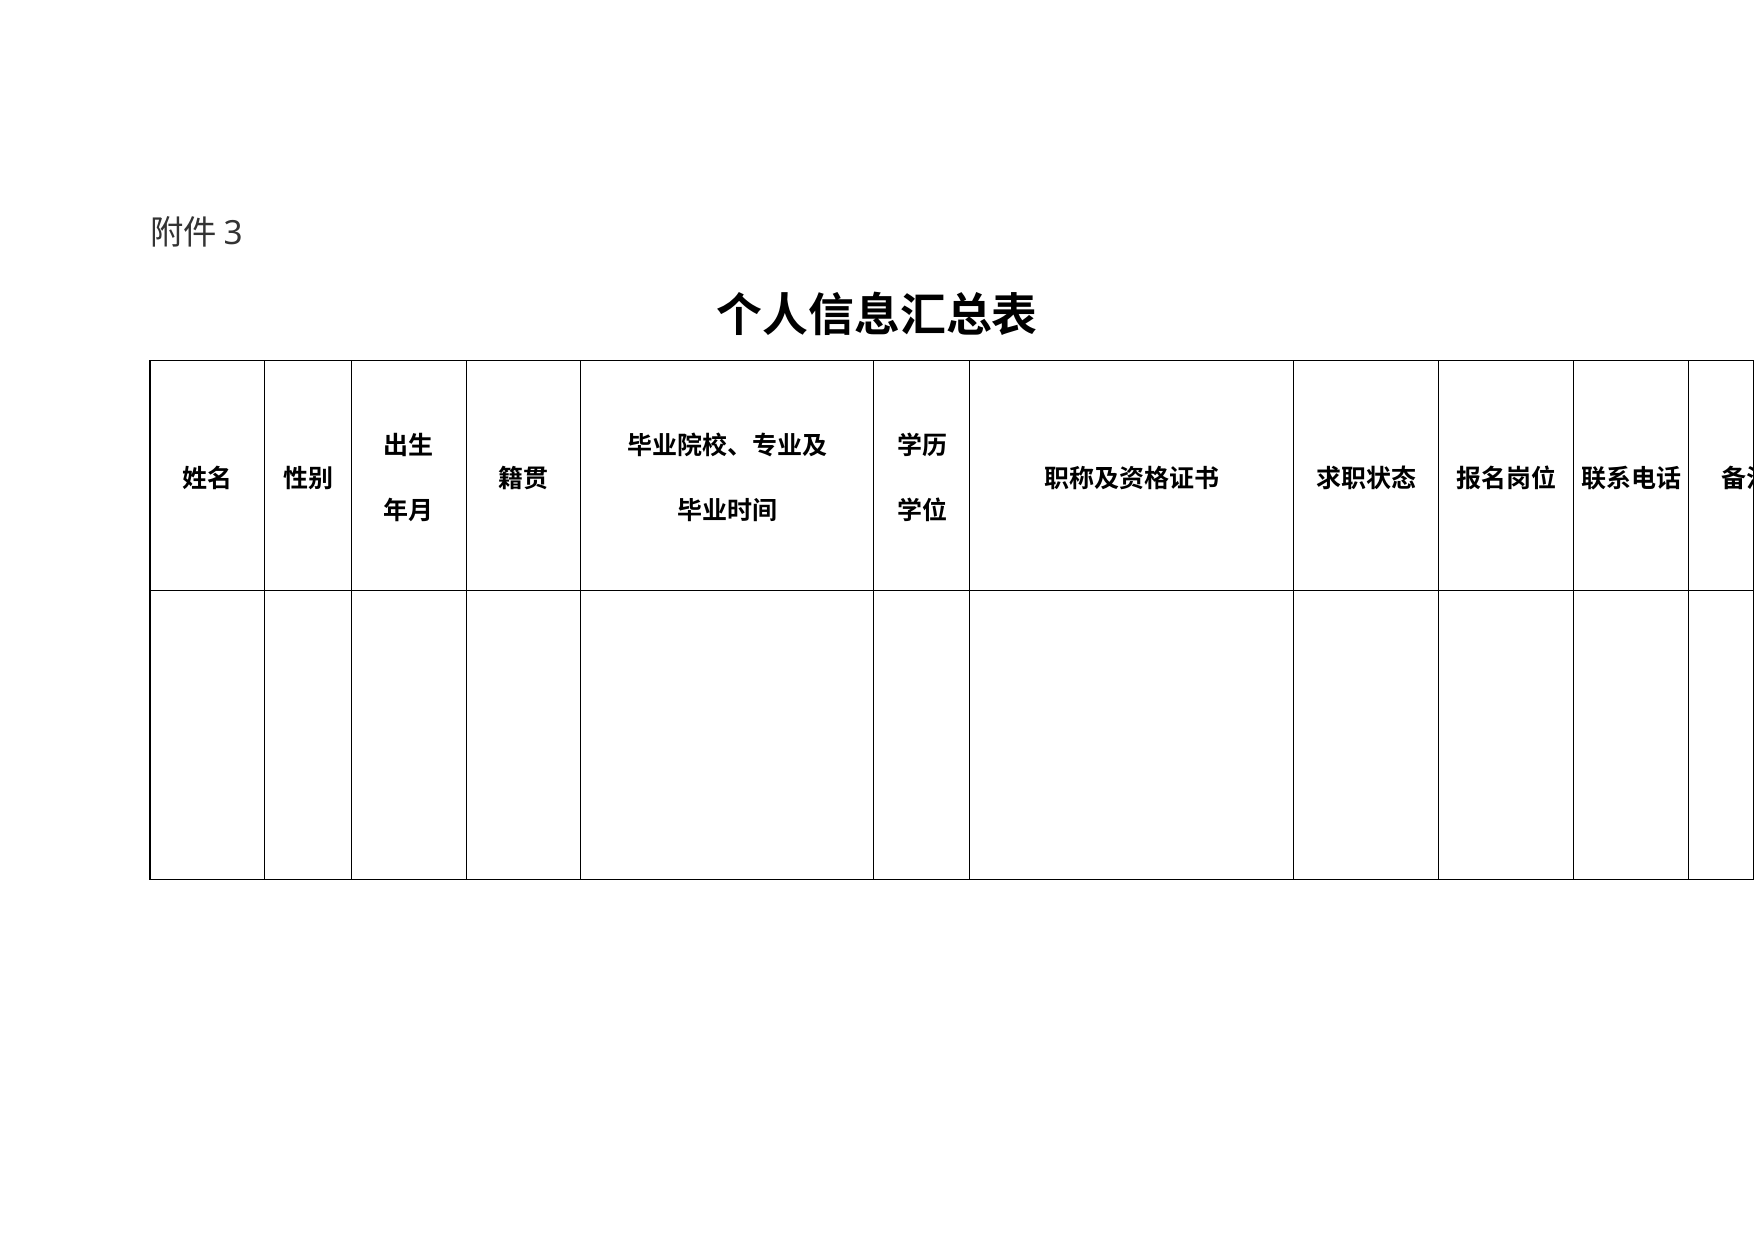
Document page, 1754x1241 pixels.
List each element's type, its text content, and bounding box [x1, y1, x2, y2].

table_cell [970, 591, 1293, 879]
table_cell [874, 591, 969, 879]
table_header 性别 [265, 361, 351, 590]
table_cell [467, 591, 580, 879]
table_header 求职状态 [1294, 361, 1438, 590]
table_cell [151, 591, 264, 879]
table_header 职称及资格证书 [970, 361, 1293, 590]
table_header 备注 [1689, 361, 1753, 590]
table_cell [1294, 591, 1438, 879]
table_cell [352, 591, 466, 879]
table_header 联系电话 [1574, 361, 1688, 590]
table_cell [1574, 591, 1688, 879]
table_header 报名岗位 [1439, 361, 1573, 590]
table_cell [1689, 591, 1753, 879]
text 附件3 [150, 198, 1604, 263]
table_cell [581, 591, 873, 879]
table_cell [265, 591, 351, 879]
table_header 籍贯 [467, 361, 580, 590]
table_header 学历 学位 [874, 361, 969, 590]
table_header 毕业院校、专业及 毕业时间 [581, 361, 873, 590]
table_cell [1439, 591, 1573, 879]
text 个人信息汇总表 [150, 263, 1604, 360]
table_header 姓名 [151, 361, 264, 590]
table_header 出生 年月 [352, 361, 466, 590]
